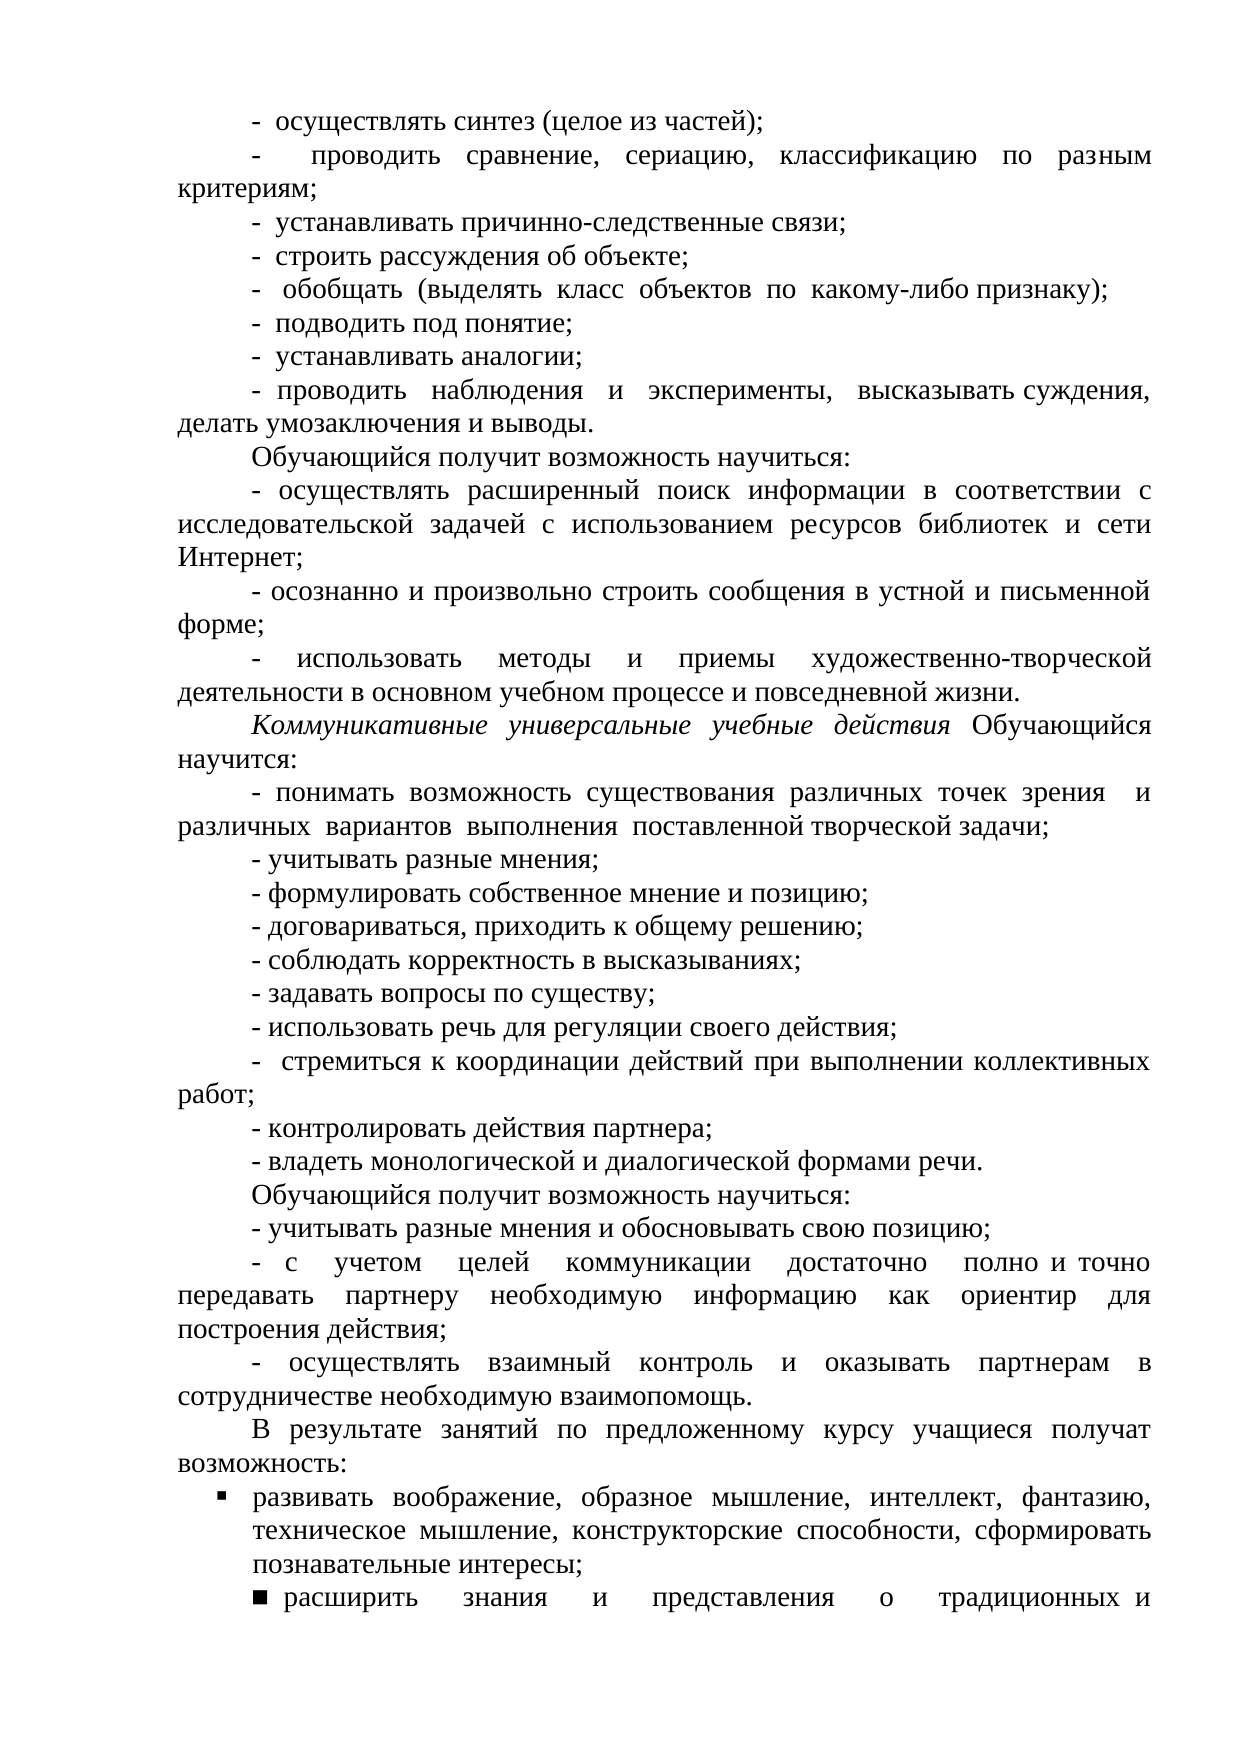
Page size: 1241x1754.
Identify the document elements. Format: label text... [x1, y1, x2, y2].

text - контролировать действия партнера; [177, 1110, 1152, 1143]
text - осознанно и произвольно строить сообщения в устной и письменной форме; [177, 573, 1152, 640]
text - подводить под понятие; [177, 305, 1152, 338]
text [177, 1579, 1152, 1613]
text В результате занятий по предложенному курсу учащиеся получат возможность: [177, 1412, 1152, 1479]
text - осуществлять взаимный контроль и оказывать партнерам в сотрудничестве необходимую взаимопомощь. [177, 1344, 1152, 1412]
text - использовать методы и приемы художественно-творческой деятельности в основном учебном процессе и повседневной жизни. [177, 640, 1152, 707]
text - учитывать разные мнения и обосновывать свою позицию; [177, 1210, 1152, 1244]
text - задавать вопросы по существу; [177, 976, 1152, 1009]
text - использовать речь для регуляции своего действия; [177, 1009, 1152, 1043]
text - устанавливать причинно-следственные связи; [177, 204, 1152, 238]
text Обучающийся получит возможность научиться: [177, 439, 1152, 472]
list развивать воображение, образное мышление, интеллект, фантазию, техническое мышление, конструкторские способности, сформировать познавательные интересы; [215, 1479, 1152, 1579]
text - понимать возможность существования различных точек зрения и различных вариантов выполнения поставленной творческой задачи; [177, 774, 1152, 841]
text - соблюдать корректность в высказываниях; [177, 942, 1152, 976]
text - осуществлять расширенный поиск информации в соответствии с исследовательской задачей с использованием ресурсов библиотек и сети Интернет; [177, 472, 1152, 573]
text - учитывать разные мнения; [177, 841, 1152, 875]
text - стремиться к координации действий при выполнении коллективных работ; [177, 1043, 1152, 1110]
text - формулировать собственное мнение и позицию; [177, 875, 1152, 908]
text - устанавливать аналогии; [177, 338, 1152, 372]
text Обучающийся получит возможность научиться: [177, 1177, 1152, 1210]
text - проводить сравнение, сериацию, классификацию по разным критериям; [177, 137, 1152, 204]
text - проводить наблюдения и эксперименты, высказывать суждения, делать умозаключения и выводы. [177, 372, 1152, 439]
text Коммуникативные универсальные учебные действия Обучающийся научится: [177, 707, 1152, 774]
text - с учетом целей коммуникации достаточно полно и точно передавать партнеру необходимую информацию как ориентир для построения действия; [177, 1244, 1152, 1344]
text - строить рассуждения об объекте; [177, 238, 1152, 271]
text - осуществлять синтез (целое из частей); [177, 103, 1152, 137]
text - обобщать (выделять класс объектов по какому-либо признаку); [177, 271, 1152, 305]
text - договариваться, приходить к общему решению; [177, 908, 1152, 942]
text - владеть монологической и диалогической формами речи. [177, 1143, 1152, 1177]
